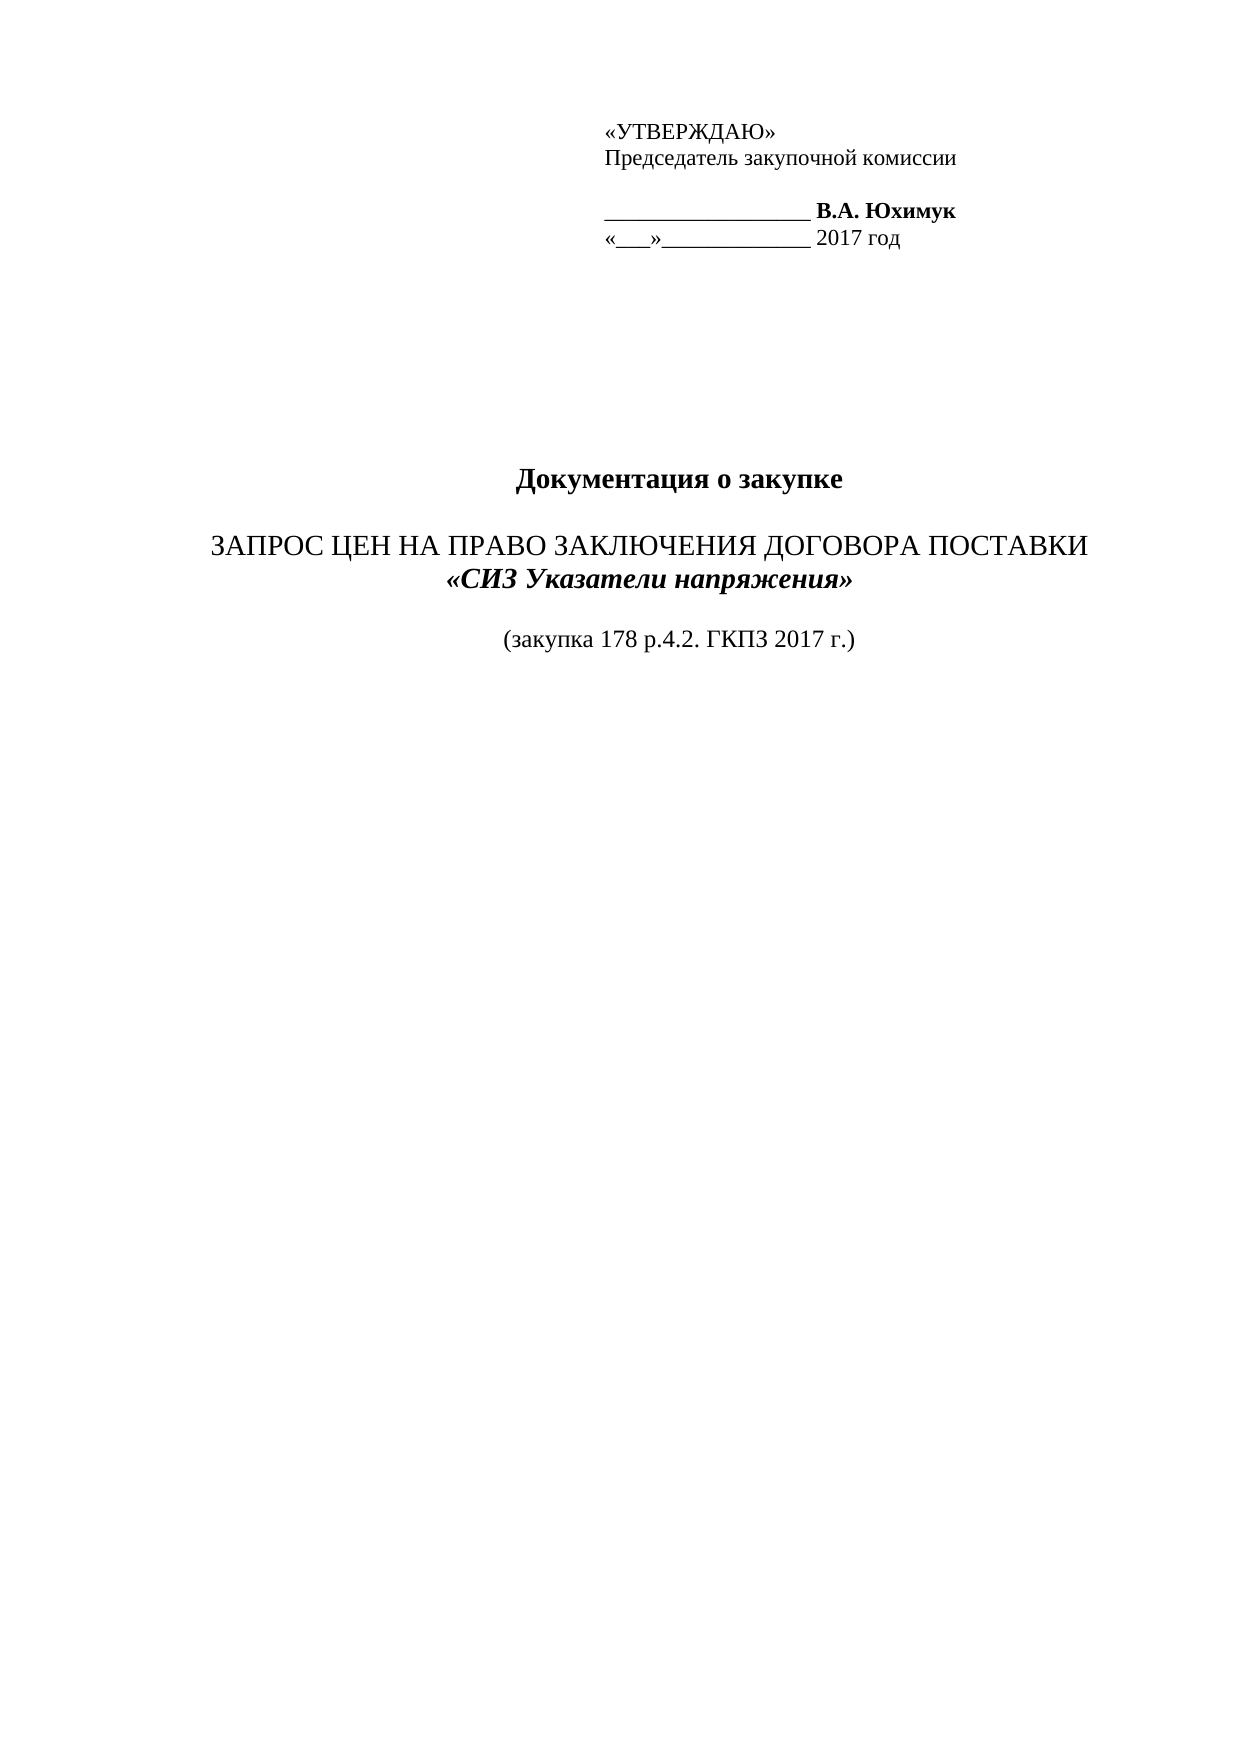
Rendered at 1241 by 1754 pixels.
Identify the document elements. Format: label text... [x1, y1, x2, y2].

text «УТВЕРЖДАЮ» [604, 118, 1181, 144]
text (закупка 178 р.4.2. ГКПЗ 2017 г.) [118, 624, 1181, 652]
text «___»_____________ 2017 год [604, 223, 1181, 250]
text Председатель закупочной комиссии [604, 144, 1181, 171]
list ЗАПРОС ЦЕН НА ПРАВО ЗАКЛЮЧЕНИЯ ДОГОВОРА ПОСТАВКИ [118, 528, 1181, 561]
text Документация о закупке [118, 461, 1181, 494]
list «СИЗ Указатели напряжения» [118, 561, 1181, 595]
text __________________ В.А. Юхимук [604, 197, 1181, 223]
